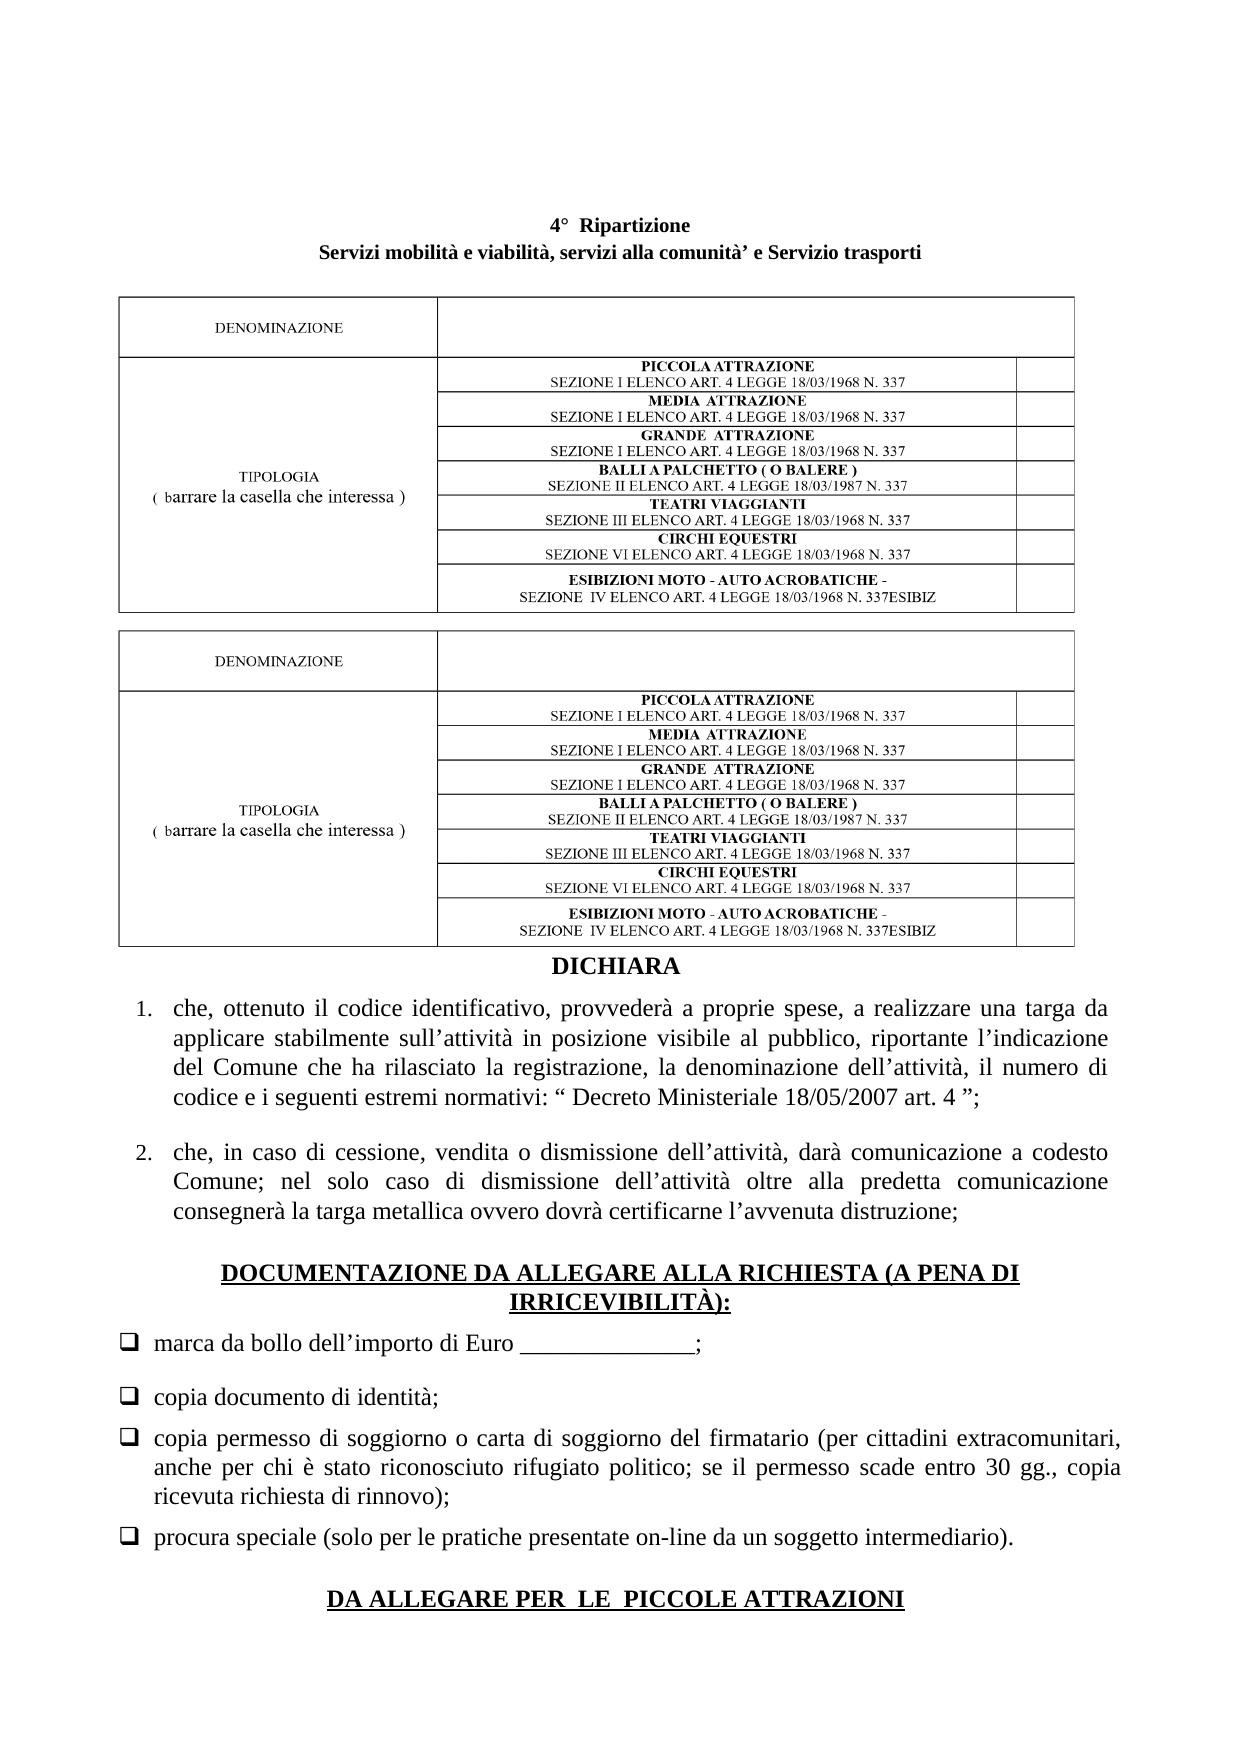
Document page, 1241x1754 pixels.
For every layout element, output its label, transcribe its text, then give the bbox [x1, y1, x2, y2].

list procura speciale (solo per le pratiche presentate on-line da un soggetto intermediario). [118, 1522, 1122, 1551]
subtitle DICHIARA [118, 951, 1114, 979]
list copia documento di identità; [118, 1382, 1122, 1411]
text DOCUMENTAZIONE DA ALLEGARE ALLA RICHIESTA (A PENA DI IRRICEVIBILITÀ): [118, 1258, 1122, 1316]
picture [118, 296, 1075, 947]
list marca da bollo dell’importo di Euro ______________; [118, 1328, 1122, 1357]
list che, ottenuto il codice identificativo, provvederà a proprie spese, a realizzare una targa da applicare stabilmente sull’attività in posizione visibile al pubblico, riportante l’indicazione del Comune che ha rilasciato la registrazione, la denominazione dell’attività, il numero di codice e i seguenti estremi normativi: “ Decreto Ministeriale 18/05/2007 art. 4 ”; [135, 993, 1109, 1111]
text DA ALLEGARE PER LE PICCOLE ATTRAZIONI [118, 1584, 1113, 1613]
list copia permesso di soggiorno o carta di soggiorno del firmatario (per cittadini extracomunitari, anche per chi è stato riconosciuto rifugiato politico; se il permesso scade entro 30 gg., copia ricevuta richiesta di rinnovo); [118, 1423, 1122, 1510]
list che, in caso di cessione, vendita o dismissione dell’attività, darà comunicazione a codesto Comune; nel solo caso di dismissione dell’attività oltre alla predetta comunicazione consegnerà la targa metallica ovvero dovrà certificarne l’avvenuta distruzione; [135, 1137, 1109, 1225]
